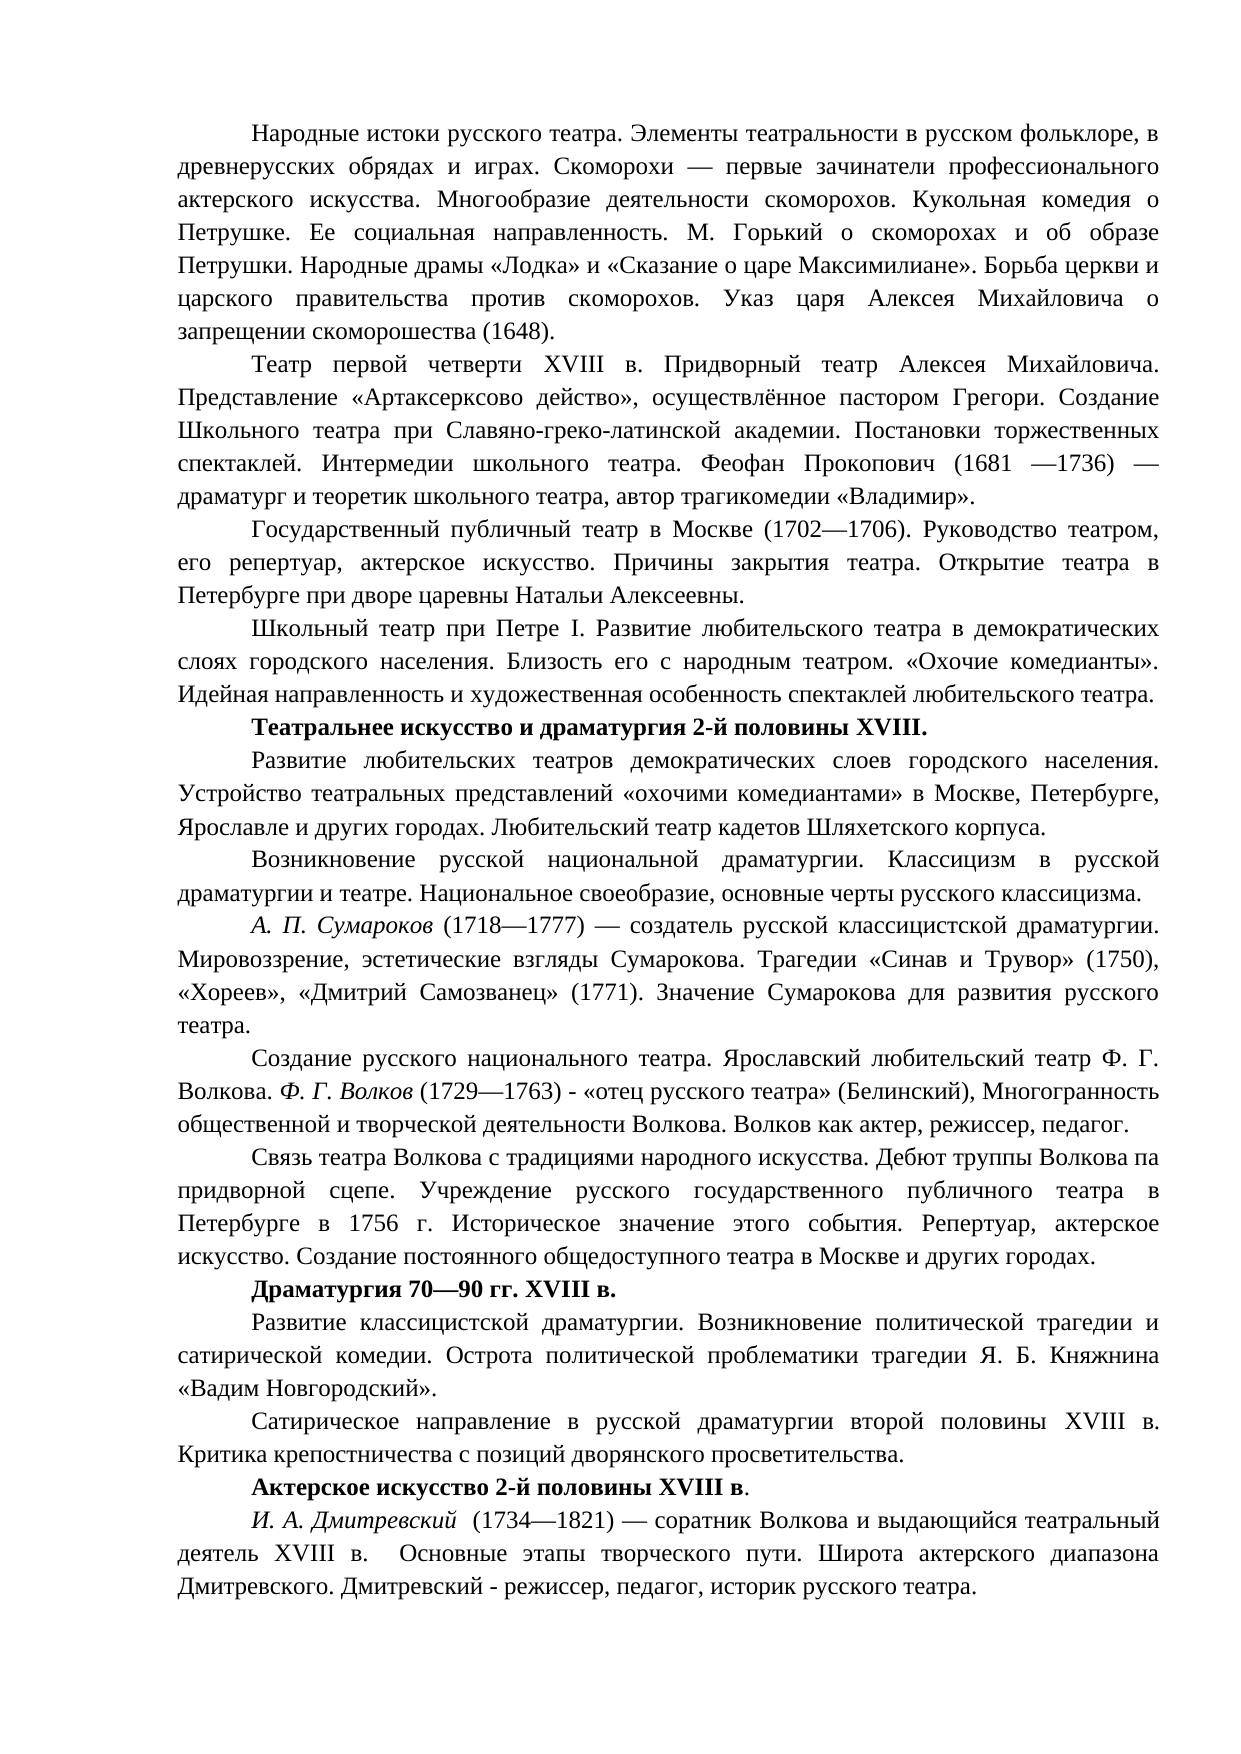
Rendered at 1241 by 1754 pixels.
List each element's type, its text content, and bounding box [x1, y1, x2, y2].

text Актерское искусство 2-й половины XVIII в. [177, 1472, 1160, 1501]
text Школьный театр при Петре I. Развитие любительского театра в демократических слоях городского населения. Близость его с народным театром. «Охочие комедианты». Идейная направленность и художественная особенность спектаклей любительского театра. [177, 613, 1160, 708]
text Народные истоки русского театра. Элементы театральности в русском фольклоре, в древнерусских обрядах и играх. Скоморохи — первые зачинатели профессионального актерского искусства. Многообразие деятельности скоморохов. Кукольная комедия о Петрушке. Ее социальная направленность. М. Горький о скоморохах и об образе Петрушки. Народные драмы «Лодка» и «Сказание о царе Максимилиане». Борьба церкви и царского правительства против скоморохов. Указ царя Алексея Михайловича о запрещении скоморошества (1648). [177, 118, 1160, 345]
text Создание русского национального театра. Ярославский любительский театр Ф. Г. Волкова. Ф. Г. Волков (1729—1763) - «отец русского театра» (Белинский), Многогранность общественной и творческой деятельности Волкова. Волков как актер, режиссер, педагог. [177, 1043, 1160, 1137]
text Развитие любительских театров демократических слоев городского населения. Устройство театральных представлений «охочими комедиантами» в Москве, Петербурге, Ярославле и других городах. Любительский театр кадетов Шляхетского корпуса. [177, 746, 1160, 840]
text Возникновение русской национальной драматургии. Классицизм в русской драматургии и театре. Национальное своеобразие, основные черты русского классицизма. [177, 844, 1160, 906]
text А. П. Сумароков (1718—1777) — создатель русской классицистской драматургии. Мировоззрение, эстетические взгляды Сумарокова. Трагедии «Синав и Трувор» (1750), «Хореев», «Дмитрий Самозванец» (1771). Значение Сумарокова для развития русского театра. [177, 911, 1160, 1038]
text Сатирическое направление в русской драматургии второй половины XVIII в. Критика крепостничества с позиций дворянского просветительства. [177, 1406, 1160, 1468]
text Развитие классицистской драматургии. Возникновение политической трагедии и сатирической комедии. Острота политической проблематики трагедии Я. Б. Княжнина «Вадим Новгородский». [177, 1307, 1160, 1402]
text И. А. Дмитревский (1734—1821) — соратник Волкова и выдающийся театральный деятель XVIII в. Основные этапы творческого пути. Широта актерского диапазона Дмитревского. Дмитревский - режиссер, педагог, историк русского театра. [177, 1505, 1160, 1600]
text Театр первой четверти XVIII в. Придворный театр Алексея Михайловича. Представление «Артаксерксово действо», осуществлённое пастором Грегори. Создание Школьного театра при Славяно-греко-латинской академии. Постановки торжественных спектаклей. Интермедии школьного театра. Феофан Прокопович (1681 —1736) — драматург и теоретик школьного театра, автор трагикомедии «Владимир». [177, 349, 1160, 510]
text Связь театра Волкова с традициями народного искусства. Дебют труппы Волкова па придворной сцепе. Учреждение русского государственного публичного театра в Петербурге в . Историческое значение этого события. Репертуар, актерское искусство. Создание постоянного общедоступного театра в Москве и других городах. [177, 1142, 1160, 1269]
text Драматургия 70—90 гг. XVIII в. [177, 1274, 1160, 1303]
text Театральнее искусство и драматургия 2-й половины XVIII. [177, 712, 1160, 741]
text Государственный публичный театр в Москве (1702—1706). Руководство театром, его репертуар, актерское искусство. Причины закрытия театра. Открытие театра в Петербурге при дворе царевны Натальи Алексеевны. [177, 514, 1160, 609]
